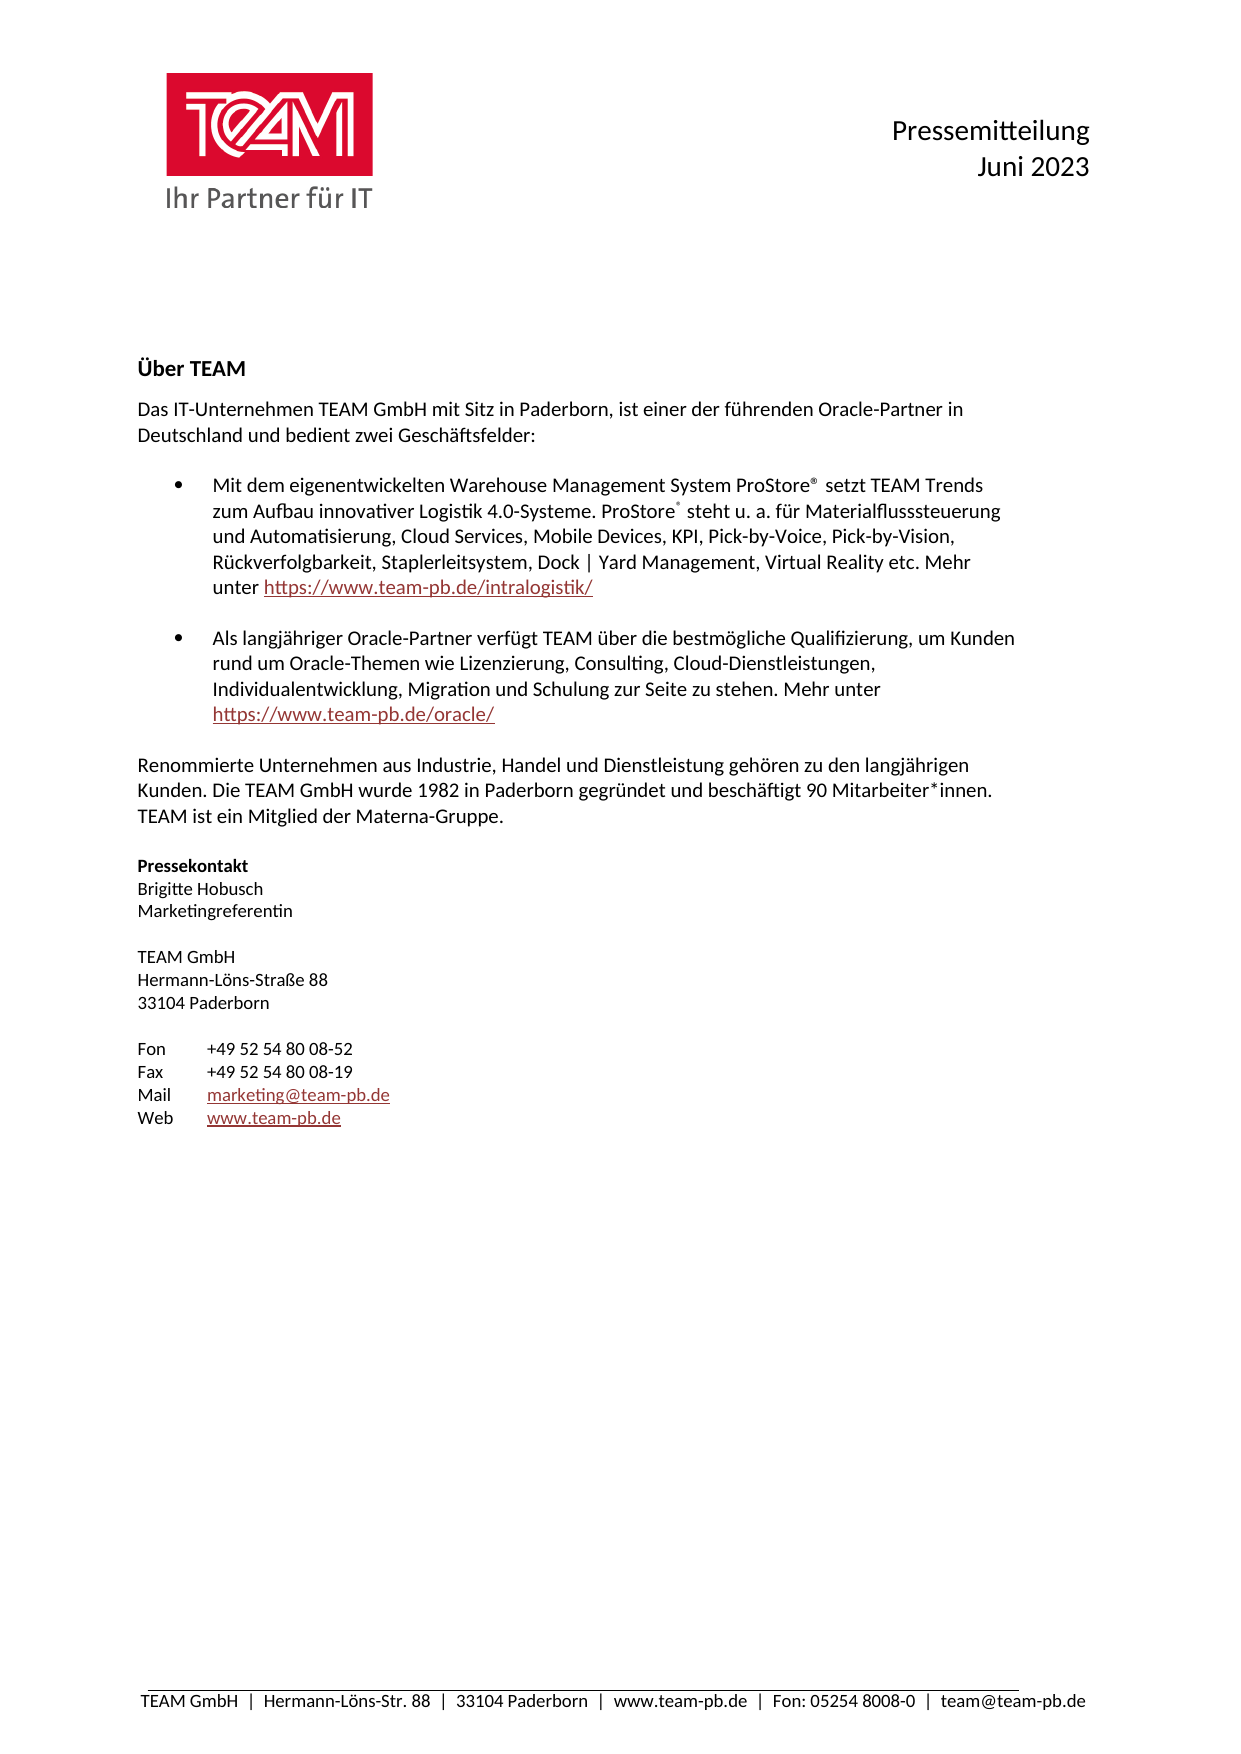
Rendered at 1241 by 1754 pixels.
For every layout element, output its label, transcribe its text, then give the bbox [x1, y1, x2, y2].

text Pressekontakt [137, 854, 1019, 877]
picture [166, 73, 373, 208]
text Marketingreferentin [137, 900, 1019, 923]
text Über TEAM [137, 354, 1019, 382]
text Renommierte Unternehmen aus Industrie, Handel und Dienstleistung gehören zu den langjährigen Kunden. Die TEAM GmbH wurde 1982 in Paderborn gegründet und beschäftigt 90 Mitarbeiter*innen. TEAM ist ein Mitglied der Materna-Gruppe. [137, 752, 1019, 828]
list Mit dem eigenentwickelten Warehouse Management System ProStore® setzt TEAM Trends zum Aufbau innovativer Logistik 4.0-Systeme. ProStore® steht u. a. für Materialflusssteuerung und Automatisierung, Cloud Services, Mobile Devices, KPI, Pick-by-Voice, Pick-by-Vision, Rückverfolgbarkeit, Staplerleitsystem, Dock | Yard Management, Virtual Reality etc. Mehr unter https://www.team-pb.de/intralogistik/ [175, 473, 1019, 600]
text Das IT-Unternehmen TEAM GmbH mit Sitz in Paderborn, ist einer der führenden Oracle-Partner in Deutschland und bedient zwei Geschäftsfelder: [137, 396, 1019, 447]
text 33104 Paderborn [137, 991, 1019, 1014]
list Als langjähriger Oracle-Partner verfügt TEAM über die bestmögliche Qualifizierung, um Kunden rund um Oracle-Themen wie Lizenzierung, Consulting, Cloud-Dienstleistungen, Individualentwicklung, Migration und Schulung zur Seite zu stehen. Mehr unter https://www.team-pb.de/oracle/ [175, 625, 1019, 727]
text Web www.team-pb.de [137, 1106, 1019, 1129]
text TEAM GmbH [137, 946, 1019, 968]
text Hermann-Löns-Straße 88 [137, 968, 1019, 991]
text Brigitte Hobusch [137, 877, 1019, 900]
text Mail marketing@team-pb.de [137, 1083, 1019, 1106]
text Fax +49 52 54 80 08-19 [137, 1060, 1019, 1083]
text Fon +49 52 54 80 08-52 [137, 1037, 1019, 1060]
